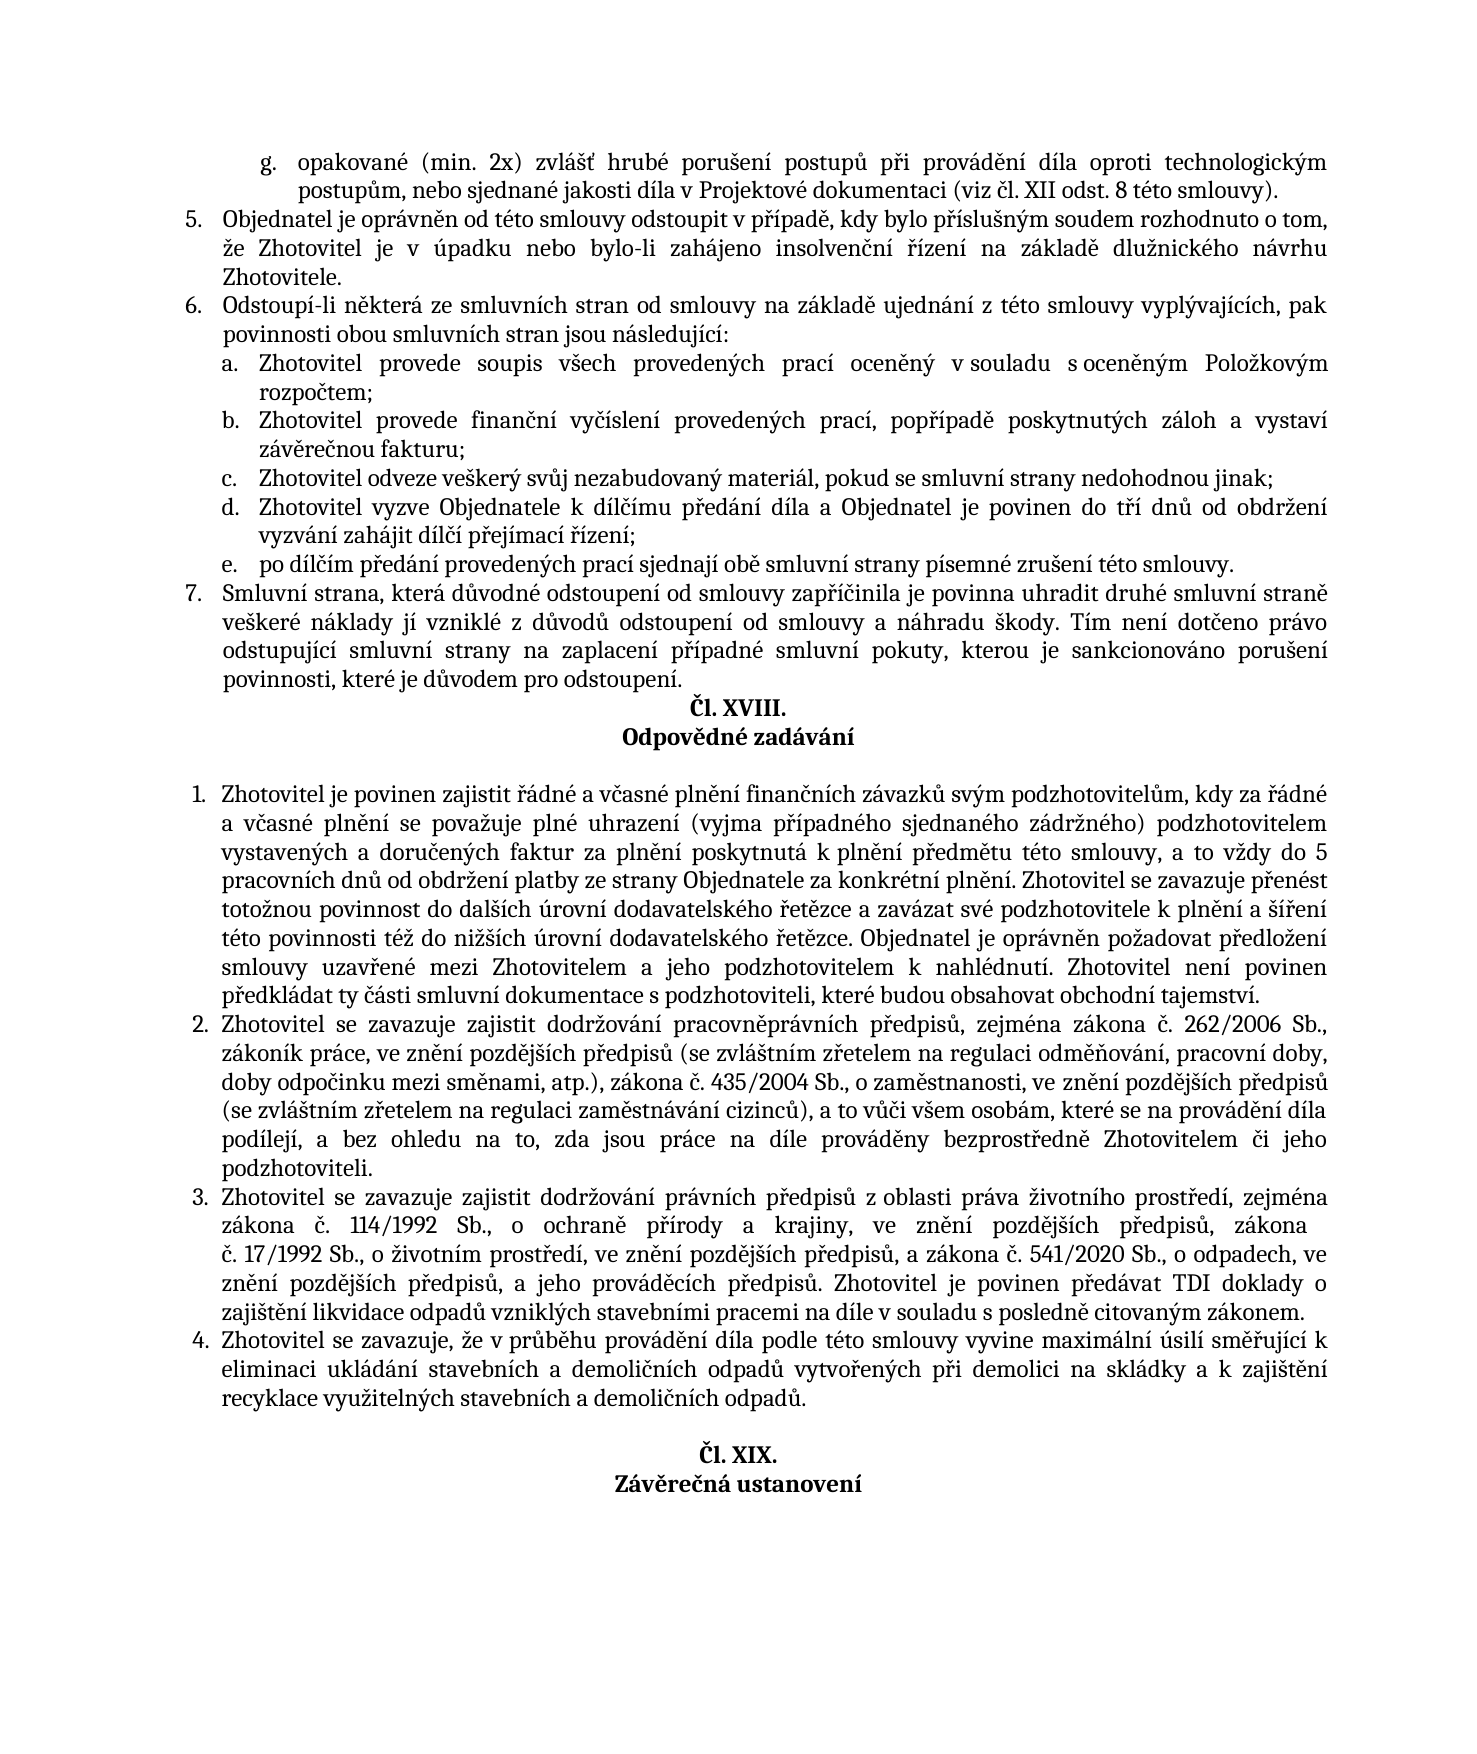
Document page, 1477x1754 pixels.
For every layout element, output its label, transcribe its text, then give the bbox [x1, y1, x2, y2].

list Zhotovitel provede soupis všech provedených prací oceněný v souladu s oceněným Položkovým rozpočtem; [221, 349, 1329, 406]
list Zhotovitel se zavazuje zajistit dodržování pracovněprávních předpisů, zejména zákona č. 262/2006 Sb., zákoník práce, ve znění pozdějších předpisů (se zvláštním zřetelem na regulaci odměňování, pracovní doby, doby odpočinku mezi směnami, atp.), zákona č. 435/2004 Sb., o zaměstnanosti, ve znění pozdějších předpisů (se zvláštním zřetelem na regulaci zaměstnávání cizinců), a to vůči všem osobám, které se na provádění díla podílejí, a bez ohledu na to, zda jsou práce na díle prováděny bezprostředně Zhotovitelem či jeho podzhotoviteli. [192, 1010, 1329, 1183]
list Zhotovitel vyzve Objednatele k dílčímu předání díla a Objednatel je povinen do tří dnů od obdržení vyzvání zahájit dílčí přejímací řízení; [221, 493, 1329, 550]
text Čl. XVIII. [148, 694, 1329, 723]
text Závěrečná ustanovení [148, 1470, 1329, 1499]
list opakované (min. 2x) zvlášť hrubé porušení postupů při provádění díla oproti technologickým postupům, nebo sjednané jakosti díla v Projektové dokumentaci (viz čl. XII odst. 8 této smlouvy). [260, 148, 1329, 205]
list Zhotovitel se zavazuje zajistit dodržování právních předpisů z oblasti práva životního prostředí, zejména zákona č. 114/1992 Sb., o ochraně přírody a krajiny, ve znění pozdějších předpisů, zákona č. 17/1992 Sb., o životním prostředí, ve znění pozdějších předpisů, a zákona č. 541/2020 Sb., o odpadech, ve znění pozdějších předpisů, a jeho prováděcích předpisů. Zhotovitel je povinen předávat TDI doklady o zajištění likvidace odpadů vzniklých stavebními pracemi na díle v souladu s posledně citovaným zákonem. [192, 1183, 1329, 1326]
list po dílčím předání provedených prací sjednají obě smluvní strany písemné zrušení této smlouvy. [221, 550, 1329, 579]
list Zhotovitel je povinen zajistit řádné a včasné plnění finančních závazků svým podzhotovitelům, kdy za řádné a včasné plnění se považuje plné uhrazení (vyjma případného sjednaného zádržného) podzhotovitelem vystavených a doručených faktur za plnění poskytnutá k plnění předmětu této smlouvy, a to vždy do 5 pracovních dnů od obdržení platby ze strany Objednatele za konkrétní plnění. Zhotovitel se zavazuje přenést totožnou povinnost do dalších úrovní dodavatelského řetězce a zavázat své podzhotovitele k plnění a šíření této povinnosti též do nižších úrovní dodavatelského řetězce. Objednatel je oprávněn požadovat předložení smlouvy uzavřené mezi Zhotovitelem a jeho podzhotovitelem k nahlédnutí. Zhotovitel není povinen předkládat ty části smluvní dokumentace s podzhotoviteli, které budou obsahovat obchodní tajemství. [192, 780, 1329, 1010]
text Odpovědné zadávání [148, 723, 1329, 751]
list Smluvní strana, která důvodné odstoupení od smlouvy zapříčinila je povinna uhradit druhé smluvní straně veškeré náklady jí vzniklé z důvodů odstoupení od smlouvy a náhradu škody. Tím není dotčeno právo odstupující smluvní strany na zaplacení případné smluvní pokuty, kterou je sankcionováno porušení povinnosti, které je důvodem pro odstoupení. [185, 579, 1329, 694]
list Objednatel je oprávněn od této smlouvy odstoupit v případě, kdy bylo příslušným soudem rozhodnuto o tom, že Zhotovitel je v úpadku nebo bylo-li zahájeno insolvenční řízení na základě dlužnického návrhu Zhotovitele. [185, 205, 1329, 291]
list Zhotovitel odveze veškerý svůj nezabudovaný materiál, pokud se smluvní strany nedohodnou jinak; [221, 464, 1329, 493]
text Čl. XIX. [148, 1441, 1329, 1470]
list Odstoupí-li některá ze smluvních stran od smlouvy na základě ujednání z této smlouvy vyplývajících, pak povinnosti obou smluvních stran jsou následující: [185, 291, 1329, 349]
list Zhotovitel se zavazuje, že v průběhu provádění díla podle této smlouvy vyvine maximální úsilí směřující k eliminaci ukládání stavebních a demoličních odpadů vytvořených při demolici na skládky a k zajištění recyklace využitelných stavebních a demoličních odpadů. [192, 1326, 1329, 1413]
list Zhotovitel provede finanční vyčíslení provedených prací, popřípadě poskytnutých záloh a vystaví závěrečnou fakturu; [221, 406, 1329, 464]
